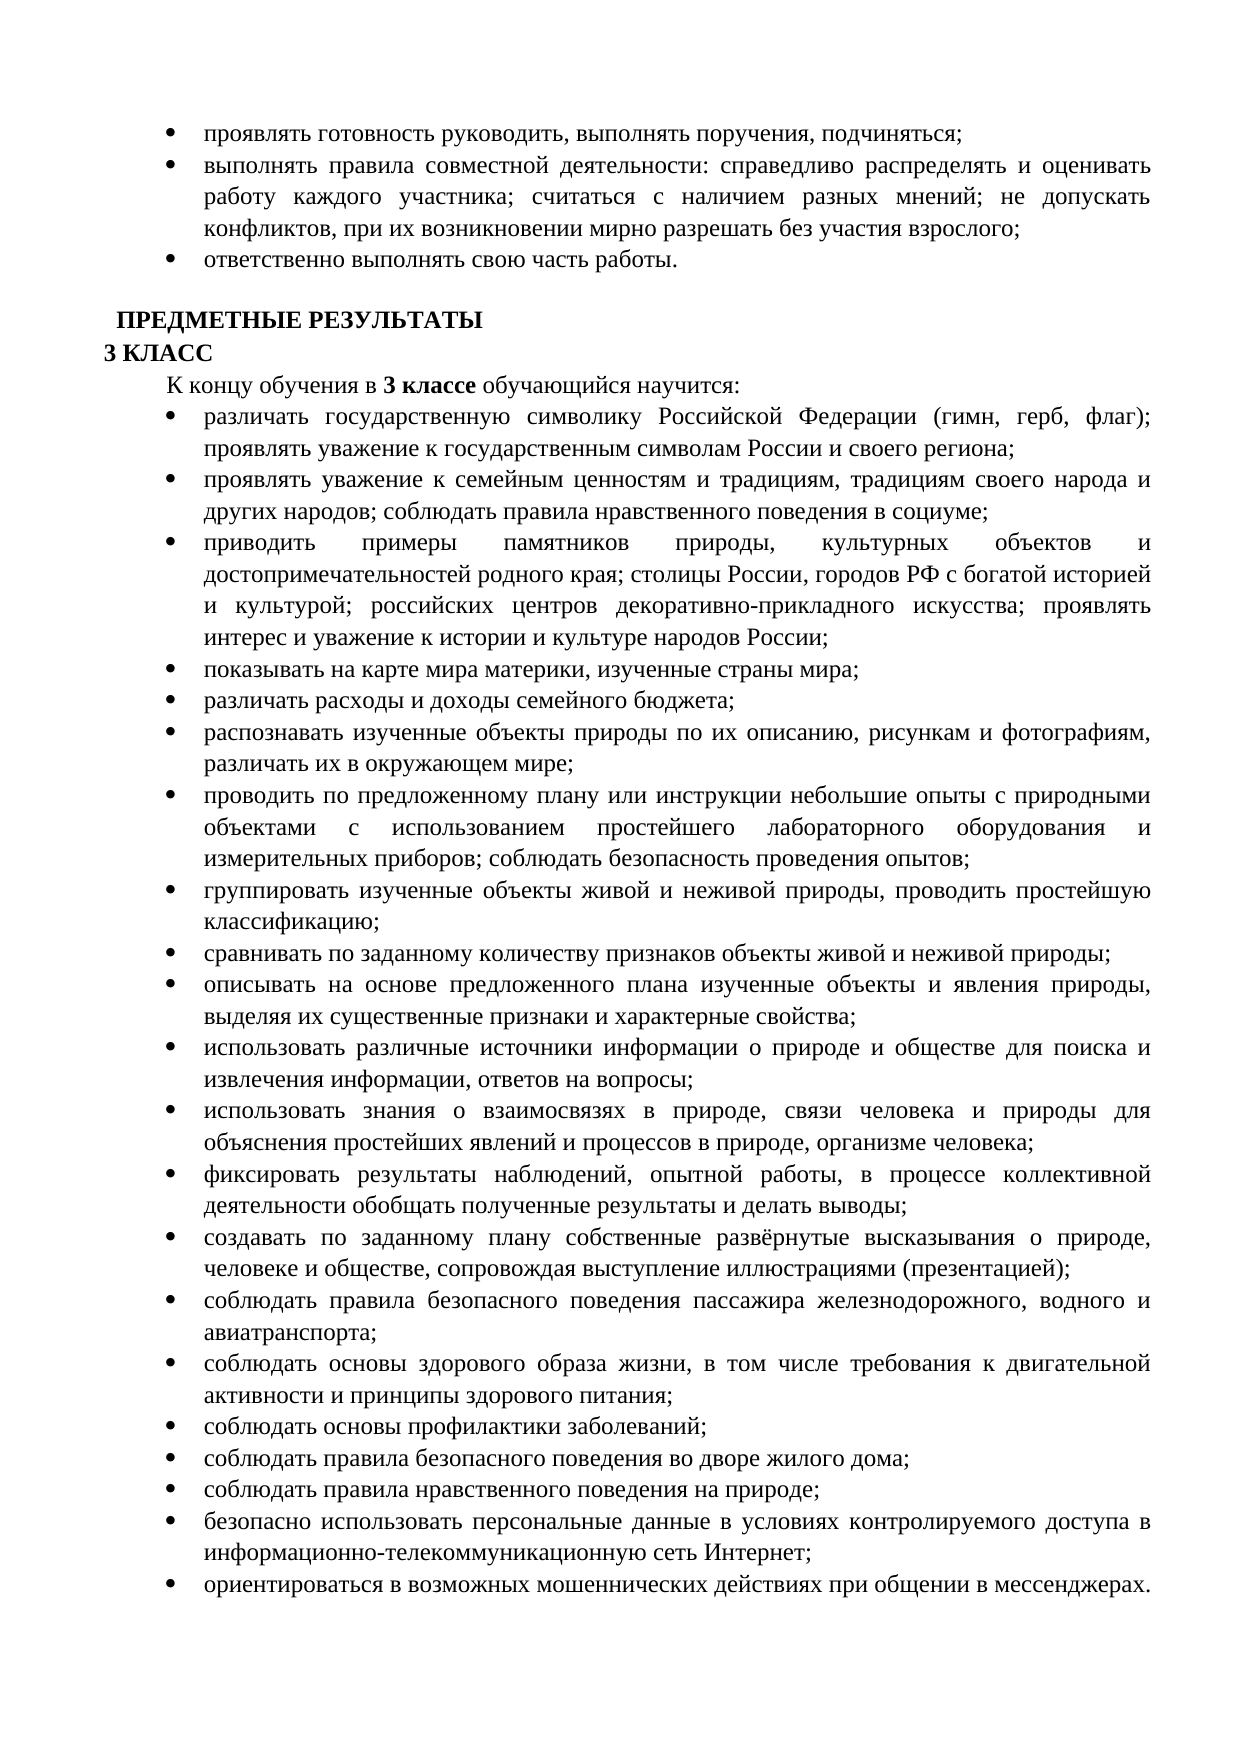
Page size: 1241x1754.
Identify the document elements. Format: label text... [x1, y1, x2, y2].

list фиксировать результаты наблюдений, опытной работы, в процессе коллективной деятельности обобщать полученные результаты и делать выводы; [166, 1159, 1152, 1219]
list создавать по заданному плану собственные развёрнутые высказывания о природе, человеке и обществе, сопровождая выступление иллюстрациями (презентацией); [166, 1222, 1152, 1282]
list соблюдать основы профилактики заболеваний; [166, 1411, 1152, 1440]
text ПРЕДМЕТНЫЕ РЕЗУЛЬТАТЫ [116, 305, 1152, 334]
list приводить примеры памятников природы, культурных объектов и достопримечательностей родного края; столицы России, городов РФ с богатой историей и культурой; российских центров декоративно-прикладного искусства; проявлять интерес и уважение к истории и культуре народов России; [166, 527, 1152, 651]
list соблюдать правила безопасного поведения пассажира железнодорожного, водного и авиатранспорта; [166, 1285, 1152, 1345]
list различать государственную символику Российской Федерации (гимн, герб, флаг); проявлять уважение к государственным символам России и своего региона; [166, 401, 1152, 462]
list проявлять готовность руководить, выполнять поручения, подчиняться; [166, 118, 1152, 147]
list распознавать изученные объекты природы по их описанию, рисункам и фотографиям, различать их в окружающем мире; [166, 717, 1152, 777]
list соблюдать правила нравственного поведения на природе; [166, 1474, 1152, 1503]
list описывать на основе предложенного плана изученные объекты и явления природы, выделяя их существенные признаки и характерные свойства; [166, 969, 1152, 1030]
list показывать на карте мира материки, изученные страны мира; [166, 654, 1152, 682]
list проводить по предложенному плану или инструкции небольшие опыты с природными объектами с использованием простейшего лабораторного оборудования и измерительных приборов; соблюдать безопасность проведения опытов; [166, 780, 1152, 872]
list соблюдать основы здорового образа жизни, в том числе требования к двигательной активности и принципы здорового питания; [166, 1348, 1152, 1408]
list использовать различные источники информации о природе и обществе для поиска и извлечения информации, ответов на вопросы; [166, 1032, 1152, 1093]
list выполнять правила совместной деятельности: справедливо распределять и оценивать работу каждого участника; считаться с наличием разных мнений; не допускать конфликтов, при их возникновении мирно разрешать без участия взрослого; [166, 150, 1152, 242]
list безопасно использовать персональные данные в условиях контролируемого доступа в информационно-телекоммуникационную сеть Интернет; [166, 1506, 1152, 1566]
list группировать изученные объекты живой и неживой природы, проводить простейшую классификацию; [166, 875, 1152, 935]
text 3 КЛАСС [103, 338, 1152, 367]
list различать расходы и доходы семейного бюджета; [166, 685, 1152, 714]
list использовать знания о взаимосвязях в природе, связи человека и природы для объяснения простейших явлений и процессов в природе, организме человека; [166, 1096, 1152, 1156]
text К концу обучения в 3 классе обучающийся научится: [103, 370, 1152, 398]
list ответственно выполнять свою часть работы. [166, 244, 1152, 273]
list сравнивать по заданному количеству признаков объекты живой и неживой природы; [166, 938, 1152, 967]
list ориентироваться в возможных мошеннических действиях при общении в мессенджерах. [166, 1569, 1152, 1598]
list соблюдать правила безопасного поведения во дворе жилого дома; [166, 1443, 1152, 1472]
list проявлять уважение к семейным ценностям и традициям, традициям своего народа и других народов; соблюдать правила нравственного поведения в социуме; [166, 464, 1152, 525]
